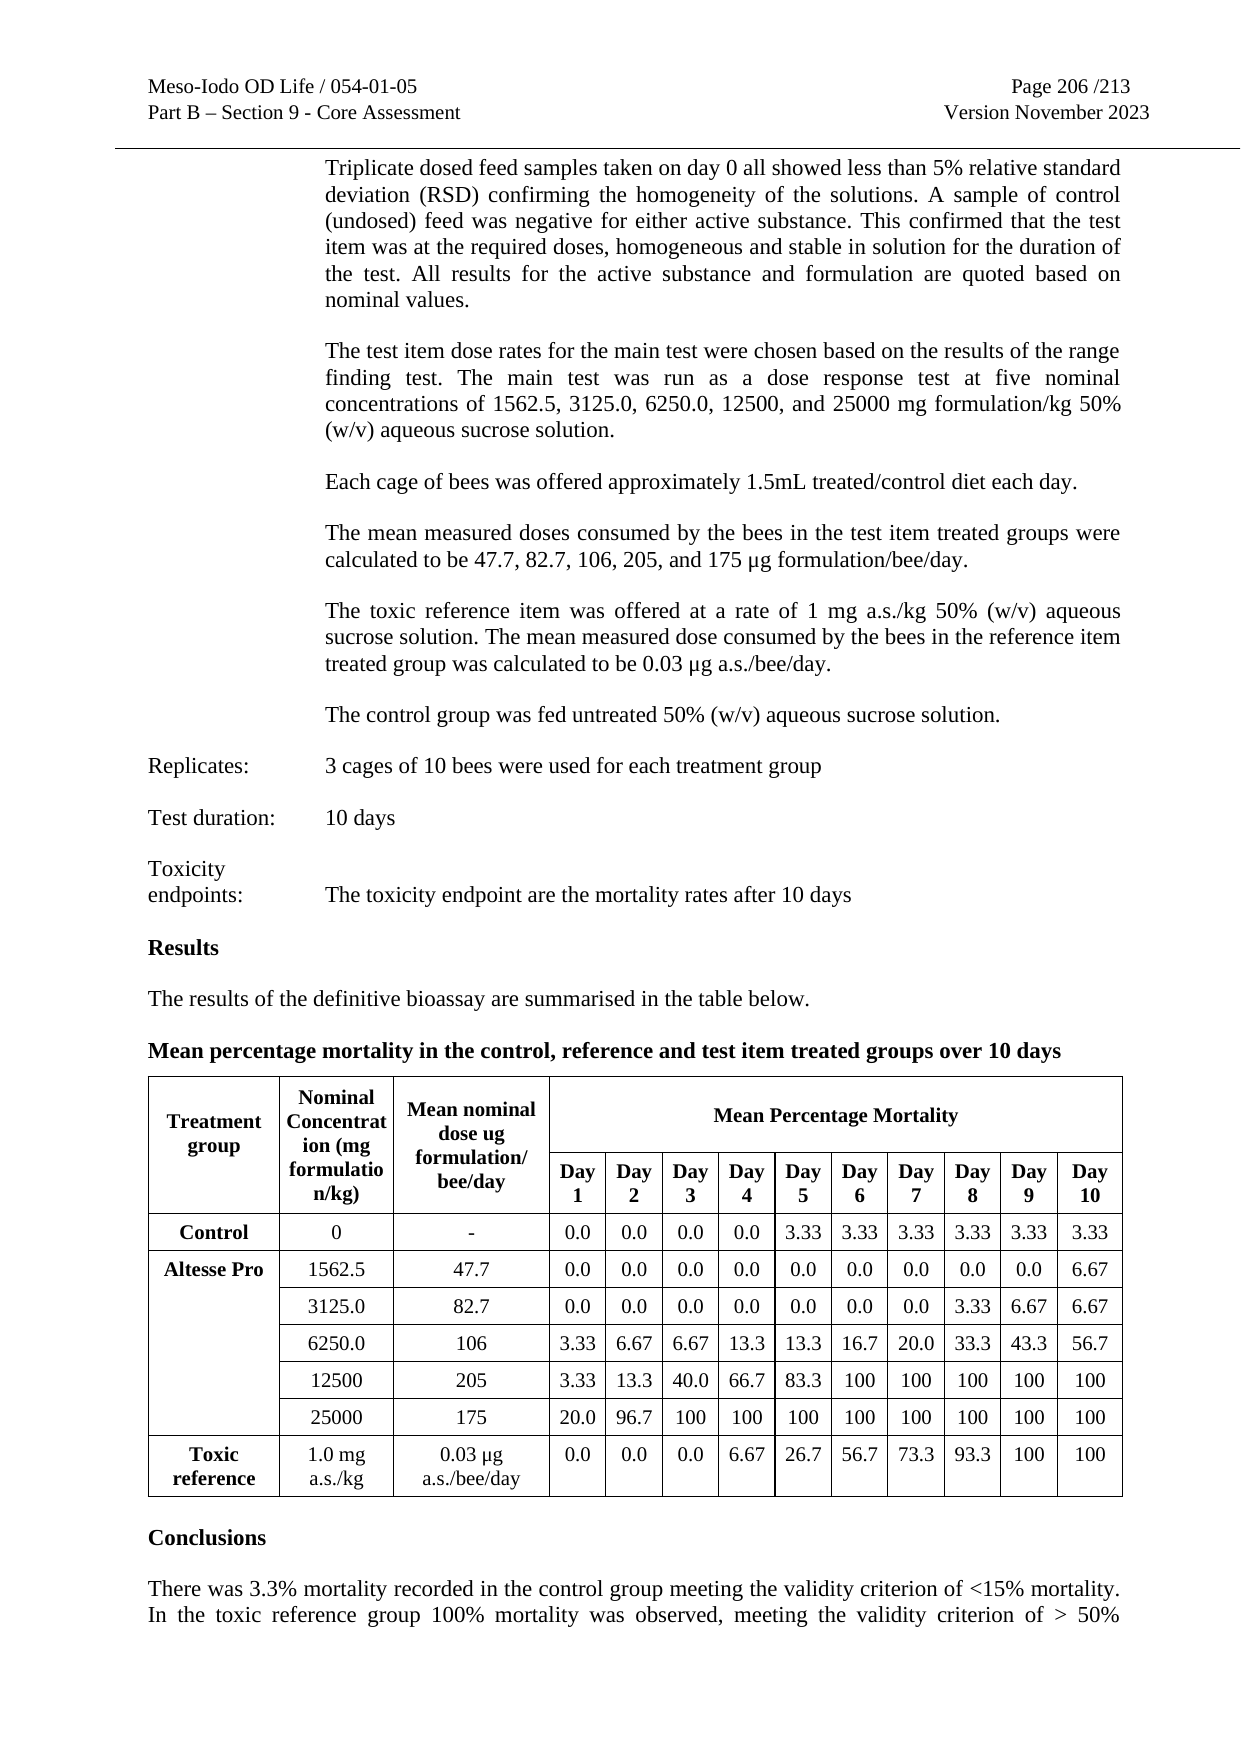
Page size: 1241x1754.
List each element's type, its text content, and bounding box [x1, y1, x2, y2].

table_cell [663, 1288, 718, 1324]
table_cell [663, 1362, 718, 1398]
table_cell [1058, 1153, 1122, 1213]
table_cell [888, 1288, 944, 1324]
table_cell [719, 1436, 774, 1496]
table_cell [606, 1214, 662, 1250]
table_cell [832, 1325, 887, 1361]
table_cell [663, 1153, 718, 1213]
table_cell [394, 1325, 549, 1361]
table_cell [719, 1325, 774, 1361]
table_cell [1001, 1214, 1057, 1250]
list Toxicity [148, 855, 1122, 881]
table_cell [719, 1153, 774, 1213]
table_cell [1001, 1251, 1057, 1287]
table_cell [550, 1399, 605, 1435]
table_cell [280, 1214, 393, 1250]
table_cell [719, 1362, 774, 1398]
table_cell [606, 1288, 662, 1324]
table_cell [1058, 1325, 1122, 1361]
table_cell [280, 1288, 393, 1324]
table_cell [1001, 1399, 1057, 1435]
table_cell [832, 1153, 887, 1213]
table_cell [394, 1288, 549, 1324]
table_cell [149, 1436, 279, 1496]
list Mean percentage mortality in the control, reference and test item treated groups over 10 days [148, 1037, 1122, 1063]
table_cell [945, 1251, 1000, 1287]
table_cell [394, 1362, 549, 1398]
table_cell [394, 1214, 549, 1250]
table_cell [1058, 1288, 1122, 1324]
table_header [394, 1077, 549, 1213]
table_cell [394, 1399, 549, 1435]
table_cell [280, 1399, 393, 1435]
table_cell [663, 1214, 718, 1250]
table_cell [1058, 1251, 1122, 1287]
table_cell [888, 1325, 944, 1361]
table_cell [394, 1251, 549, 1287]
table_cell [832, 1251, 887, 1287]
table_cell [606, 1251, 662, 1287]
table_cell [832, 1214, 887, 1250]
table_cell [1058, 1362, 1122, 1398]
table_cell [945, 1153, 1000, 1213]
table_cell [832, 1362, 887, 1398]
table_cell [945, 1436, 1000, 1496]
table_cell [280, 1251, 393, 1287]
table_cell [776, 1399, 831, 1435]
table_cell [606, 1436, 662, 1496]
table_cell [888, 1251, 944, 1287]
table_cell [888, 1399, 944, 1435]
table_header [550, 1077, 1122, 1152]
list Conclusions [148, 1524, 1122, 1550]
list Each cage of bees was offered approximately 1.5mL treated/control diet each day. [148, 468, 1122, 494]
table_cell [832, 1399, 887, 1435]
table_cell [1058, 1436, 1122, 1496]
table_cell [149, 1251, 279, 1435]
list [148, 1575, 1122, 1628]
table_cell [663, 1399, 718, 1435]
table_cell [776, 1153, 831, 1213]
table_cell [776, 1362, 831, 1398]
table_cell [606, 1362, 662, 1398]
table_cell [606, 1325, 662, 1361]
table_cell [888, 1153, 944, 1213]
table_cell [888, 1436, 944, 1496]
list The toxic reference item was offered at a rate of 1 mg a.s./kg 50% (w/v) aqueous sucrose solution. The mean measured dose consumed by the bees in the reference item treated group was calculated to be 0.03 μg a.s./bee/day. [148, 597, 1122, 676]
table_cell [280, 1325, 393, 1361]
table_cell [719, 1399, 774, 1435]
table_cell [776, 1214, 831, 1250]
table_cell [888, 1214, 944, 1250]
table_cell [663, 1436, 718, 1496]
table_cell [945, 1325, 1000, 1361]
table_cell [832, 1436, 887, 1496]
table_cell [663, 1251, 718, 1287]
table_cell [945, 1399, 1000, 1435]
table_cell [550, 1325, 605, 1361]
list The test item dose rates for the main test were chosen based on the results of the range finding test. The main test was run as a dose response test at five nominal concentrations of 1562.5, 3125.0, 6250.0, 12500, and 25000 mg formulation/kg 50% (w/v) aqueous sucrose solution. [148, 337, 1122, 443]
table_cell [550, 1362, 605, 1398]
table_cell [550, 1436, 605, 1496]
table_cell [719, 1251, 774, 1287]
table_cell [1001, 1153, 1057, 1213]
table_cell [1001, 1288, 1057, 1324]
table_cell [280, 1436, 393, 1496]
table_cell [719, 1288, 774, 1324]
list Replicates: 3 cages of 10 bees were used for each treatment group [148, 752, 1122, 779]
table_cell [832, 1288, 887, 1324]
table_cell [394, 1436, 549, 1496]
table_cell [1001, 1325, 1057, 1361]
list Results [148, 934, 1122, 961]
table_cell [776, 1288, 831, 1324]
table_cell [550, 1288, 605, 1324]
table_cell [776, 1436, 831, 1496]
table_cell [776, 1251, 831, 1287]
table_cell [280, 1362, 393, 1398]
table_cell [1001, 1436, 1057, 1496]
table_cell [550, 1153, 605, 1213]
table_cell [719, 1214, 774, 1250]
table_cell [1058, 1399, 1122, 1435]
list The mean measured doses consumed by the bees in the test item treated groups were calculated to be 47.7, 82.7, 106, 205, and 175 μg formulation/bee/day. [148, 519, 1122, 572]
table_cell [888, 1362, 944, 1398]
list Test duration: 10 days [148, 804, 1122, 830]
list The control group was fed untreated 50% (w/v) aqueous sucrose solution. [148, 701, 1122, 727]
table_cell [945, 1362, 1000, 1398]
list The results of the definitive bioassay are summarised in the table below. [148, 986, 1122, 1012]
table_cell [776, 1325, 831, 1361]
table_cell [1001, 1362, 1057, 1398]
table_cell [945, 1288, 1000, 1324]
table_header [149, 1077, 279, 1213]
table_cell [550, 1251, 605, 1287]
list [148, 154, 1122, 312]
list endpoints: The toxicity endpoint are the mortality rates after 10 days [148, 881, 1122, 908]
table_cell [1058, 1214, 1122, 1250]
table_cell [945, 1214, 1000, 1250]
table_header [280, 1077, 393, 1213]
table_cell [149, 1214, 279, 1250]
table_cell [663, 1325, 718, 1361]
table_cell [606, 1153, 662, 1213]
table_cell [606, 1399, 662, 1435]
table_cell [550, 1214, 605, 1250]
